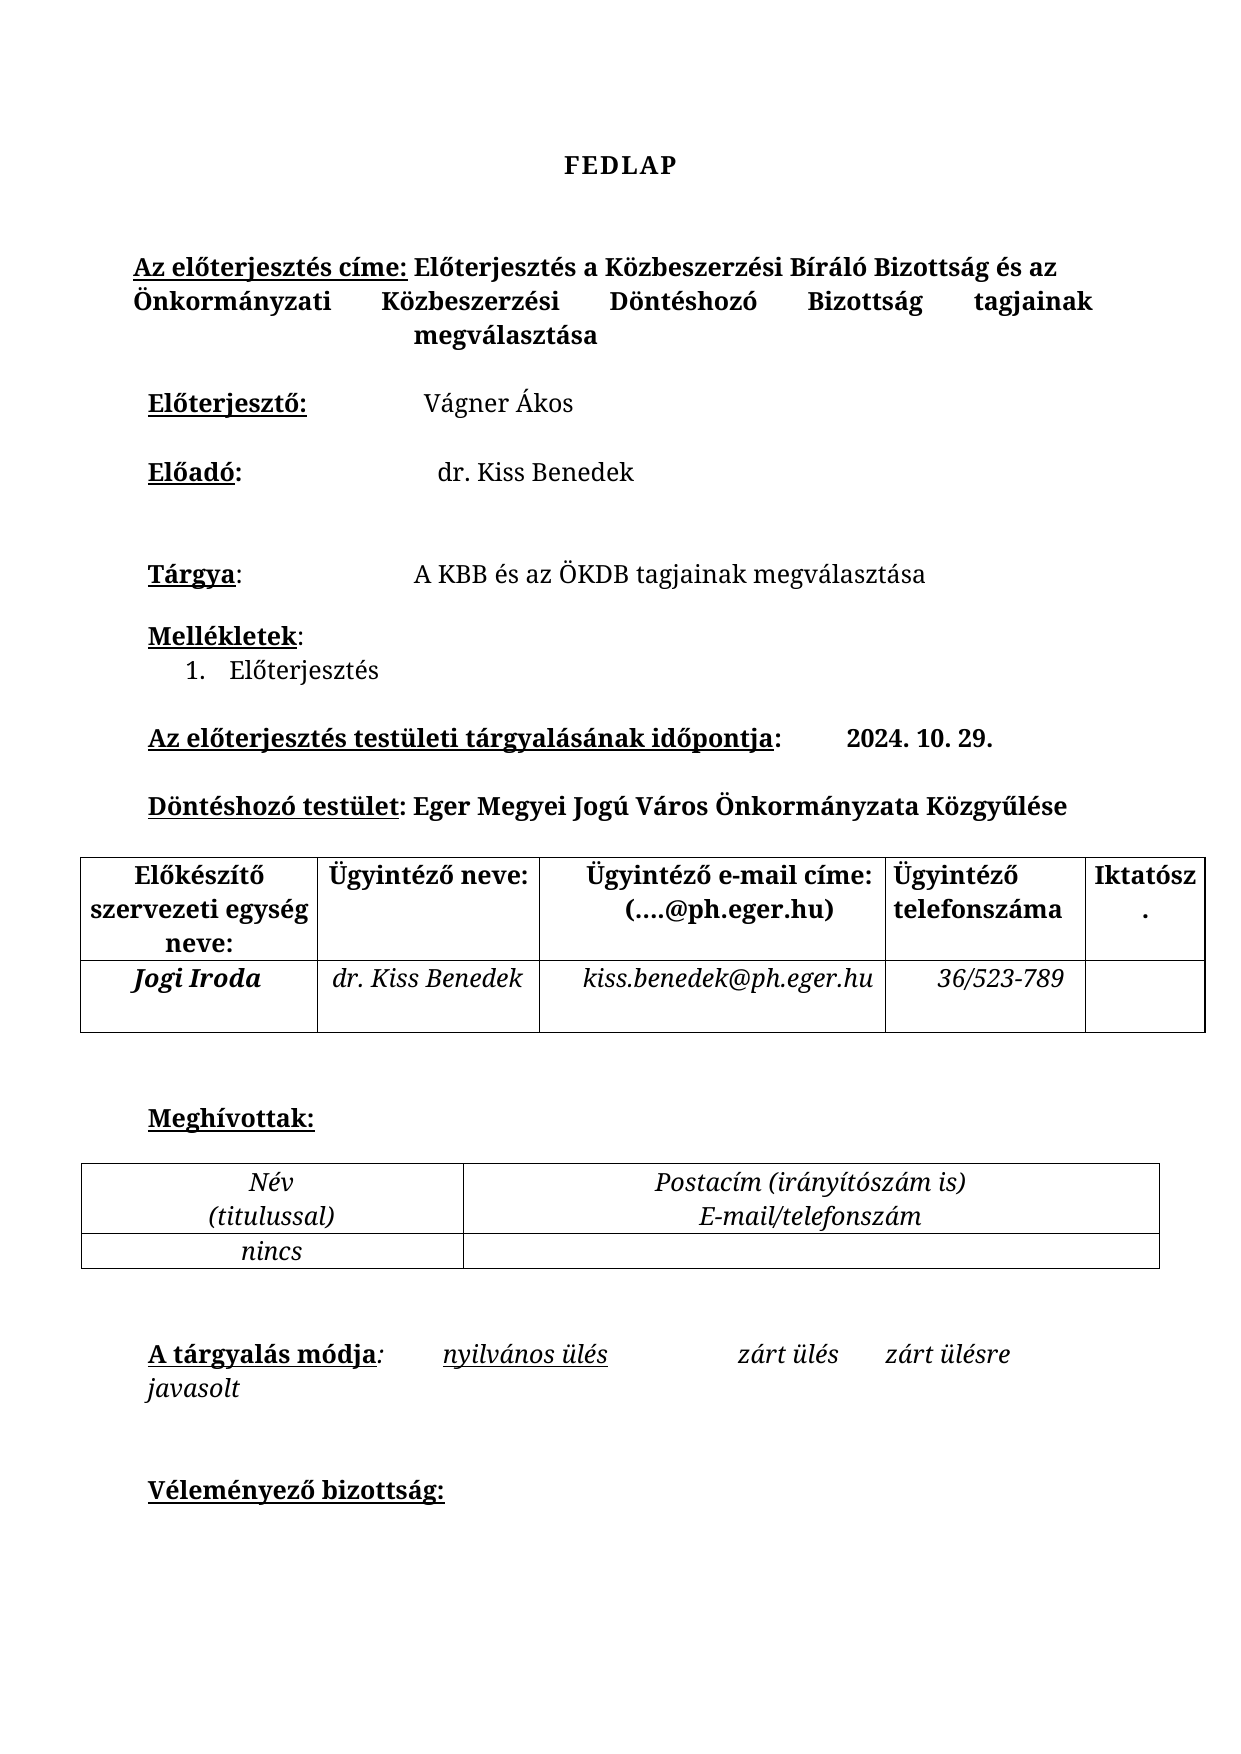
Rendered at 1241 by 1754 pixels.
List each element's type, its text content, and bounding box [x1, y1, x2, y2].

text Az előterjesztés címe: Előterjesztés a Közbeszerzési Bíráló Bizottság és az [133, 250, 1093, 284]
text Előadó: dr. Kiss Benedek [148, 454, 1093, 488]
table_header Ügyintéző neve: [318, 858, 539, 960]
table_cell [1086, 961, 1204, 1032]
table_cell kiss.benedek@ph.eger.hu [540, 961, 885, 1032]
table_header Iktatósz. [1086, 858, 1204, 960]
text Önkormányzati Közbeszerzési Döntéshozó Bizottság tagjainak megválasztása [133, 284, 1093, 352]
text Tárgya: A KBB és az ÖKDB tagjainak megválasztása [148, 556, 1093, 590]
text Mellékletek: [148, 618, 1093, 652]
text FEDLAP [148, 148, 1093, 182]
list Előterjesztés [185, 652, 1093, 687]
table_cell Jogi Iroda [81, 961, 317, 1032]
table_header Ügyintéző telefonszáma [886, 858, 1085, 960]
text A tárgyalás módja: nyilvános ülés zárt ülés zárt ülésre javasolt [148, 1337, 1093, 1405]
table_cell dr. Kiss Benedek [318, 961, 539, 1032]
table_header Név (titulussal) [82, 1164, 463, 1232]
table_cell [464, 1234, 1159, 1267]
table_header Ügyintéző e-mail címe: (….@ph.eger.hu) [540, 858, 885, 960]
text Előterjesztő: Vágner Ákos [148, 386, 1093, 420]
table_header Előkészítő szervezeti egység neve: [81, 858, 317, 960]
text Meghívottak: [148, 1101, 1093, 1135]
table_cell 36/523-789 [886, 961, 1085, 1032]
table_cell nincs [82, 1234, 463, 1267]
text Véleményező bizottság: [148, 1473, 1093, 1507]
text Az előterjesztés testületi tárgyalásának időpontja: 2024. 10. 29. [148, 721, 1093, 755]
text Döntéshozó testület: Eger Megyei Jogú Város Önkormányzata Közgyűlése [148, 789, 1093, 823]
table_header Postacím (irányítószám is) E-mail/telefonszám [464, 1164, 1159, 1232]
